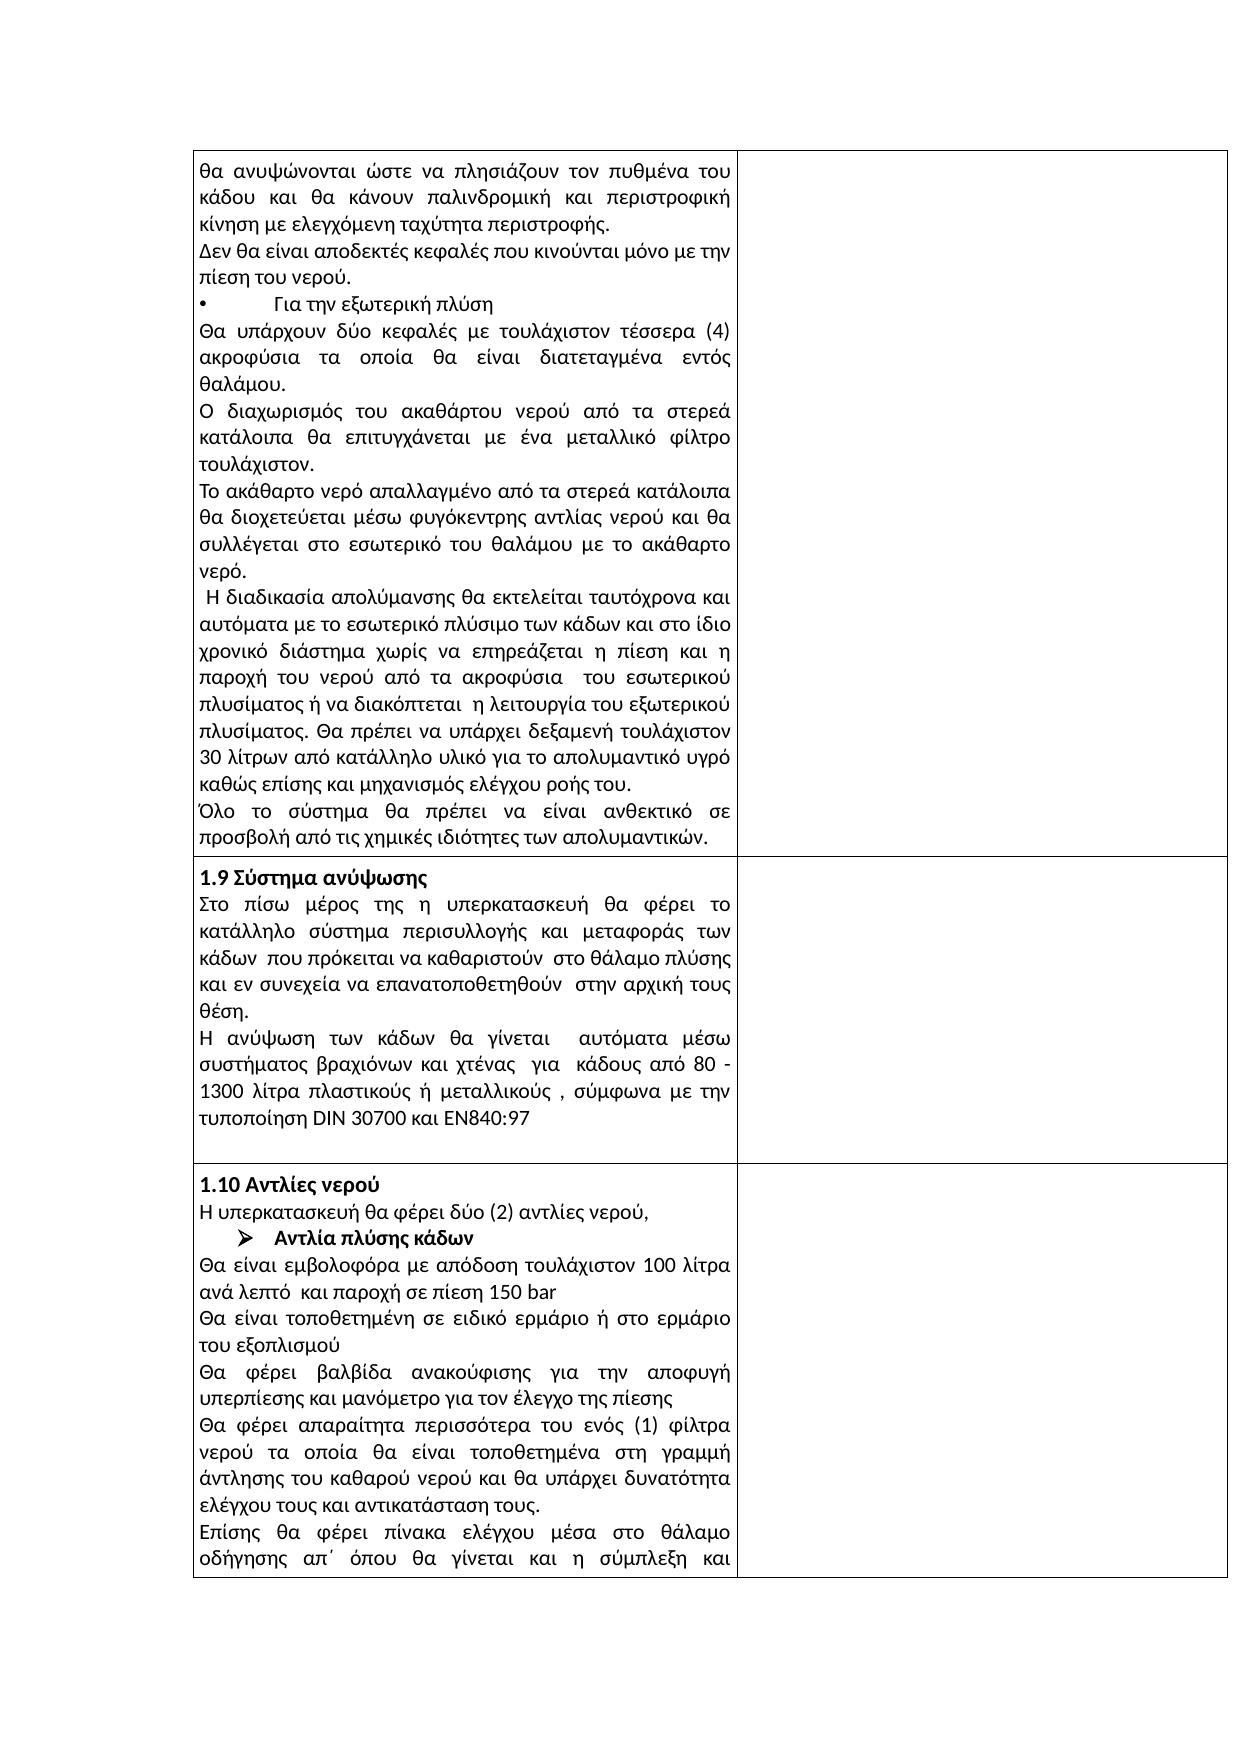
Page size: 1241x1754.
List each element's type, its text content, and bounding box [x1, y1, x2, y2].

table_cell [194, 151, 737, 856]
table_cell [738, 857, 1227, 1163]
table_cell 1.9 Σύστημα ανύψωσης Στο πίσω μέρος της η υπερκατασκευή θα φέρει το κατάλληλο σύστημα περισυλλογής και μεταφοράς των κάδων που πρόκειται να καθαριστούν στο θάλαμο πλύσης και εν συνεχεία να επανατοποθετηθούν στην αρχική τους θέση. Η ανύψωση των κάδων θα γίνεται αυτόματα μέσω συστήματος βραχιόνων και χτένας για κάδους από 80 -1300 λίτρα πλαστικούς ή μεταλλικούς , σύμφωνα με την τυποποίηση DIN 30700 και ΕΝ840:97 [194, 857, 737, 1163]
table_cell [738, 151, 1227, 856]
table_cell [194, 1164, 737, 1577]
table_cell [738, 1164, 1227, 1577]
